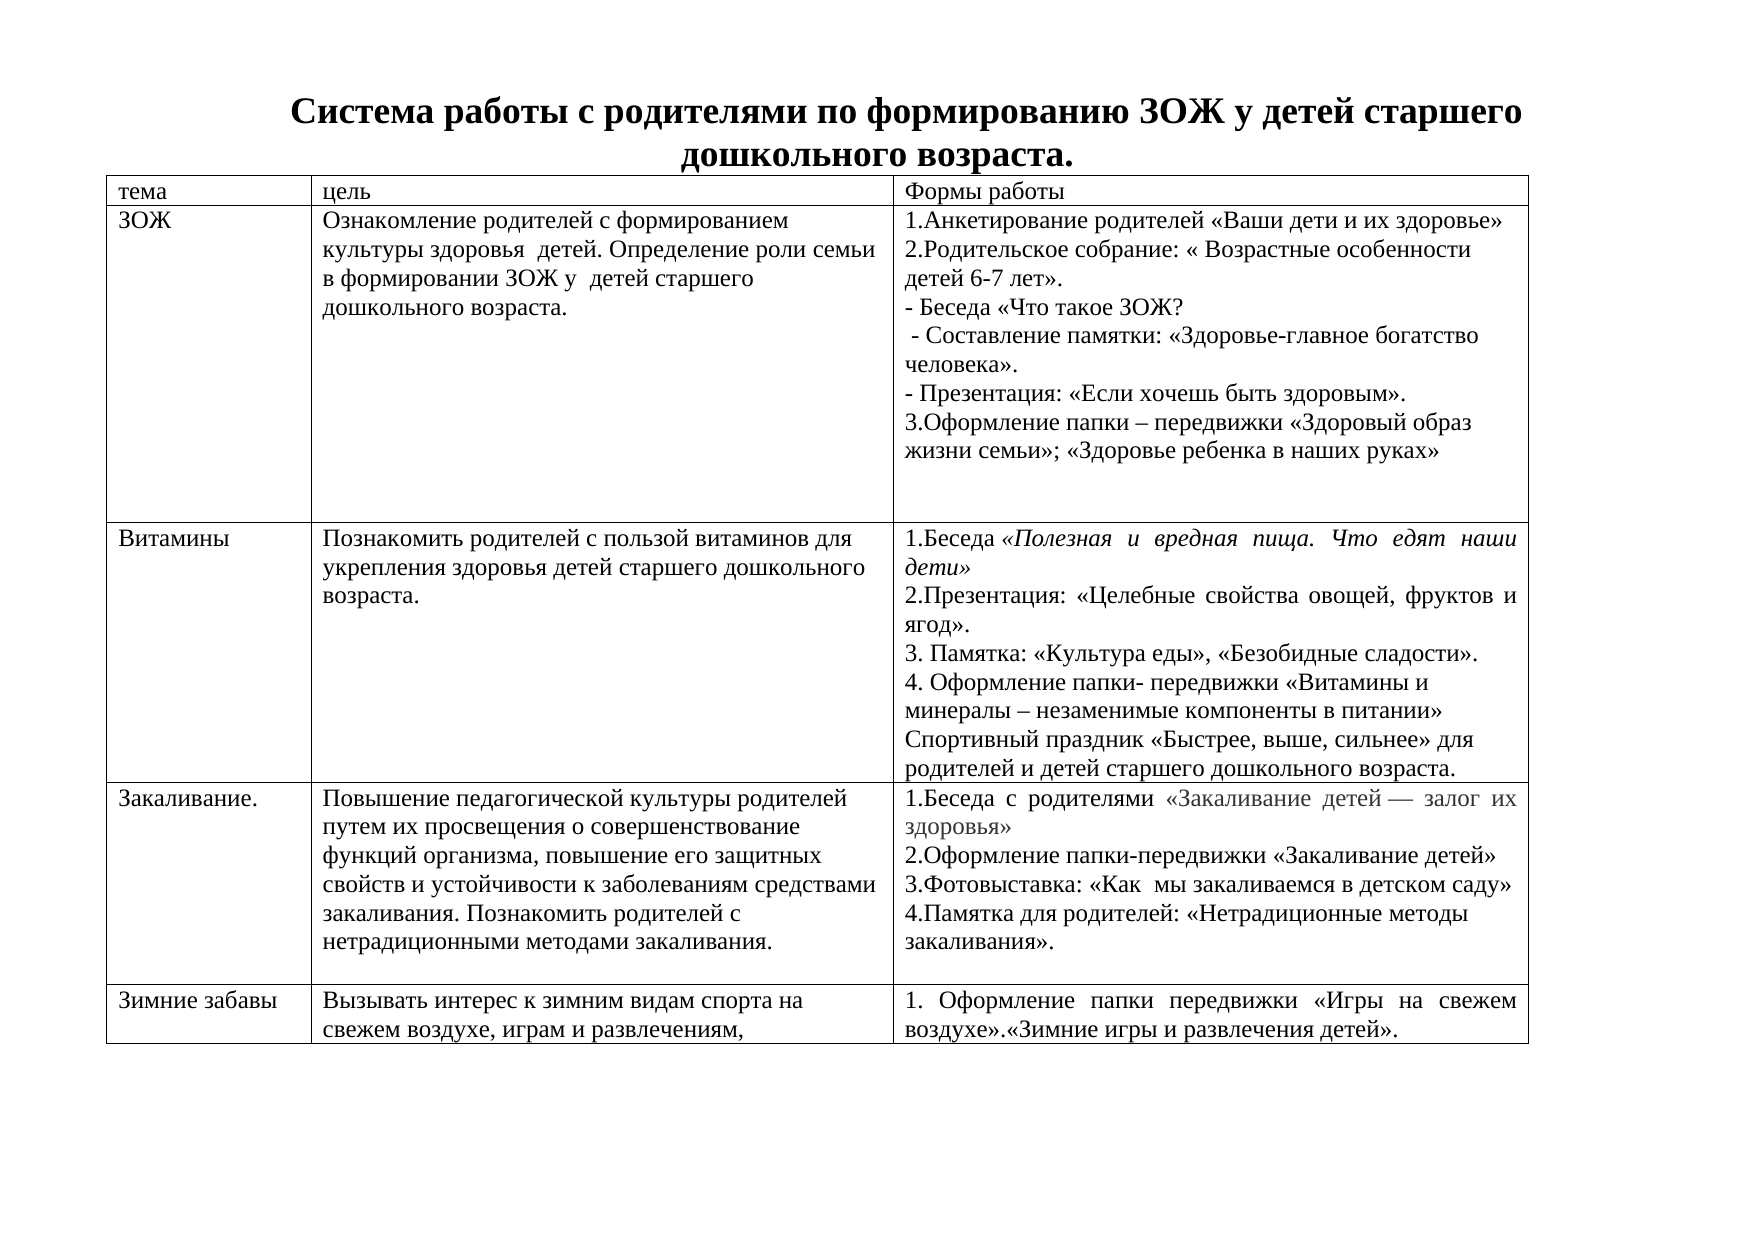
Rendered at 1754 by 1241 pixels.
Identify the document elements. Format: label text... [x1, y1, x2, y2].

table_cell Зимние забавы [107, 985, 311, 1042]
table_cell 1.Анкетирование родителей «Ваши дети и их здоровье» 2.Родительское собрание: « Возрастные особенности детей 6-7 лет». - Беседа «Что такое ЗОЖ? - Составление памятки: «Здоровье-главное богатство человека». - Презентация: «Если хочешь быть здоровым». 3.Оформление папки – передвижки «Здоровый образ жизни семьи»; «Здоровье ребенка в наших руках» [894, 206, 1528, 522]
table_cell Ознакомление родителей с формированием культуры здоровья детей. Определение роли семьи в формировании ЗОЖ у детей старшего дошкольного возраста. [312, 206, 893, 522]
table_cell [894, 985, 1528, 1042]
table_cell 1.Беседа «Полезная и вредная пища. Что едят наши дети» 2.Презентация: «Целебные свойства овощей, фруктов и ягод». 3. Памятка: «Культура еды», «Безобидные сладости». 4. Оформление папки- передвижки «Витамины и минералы – незаменимые компоненты в питании» Спортивный праздник «Быстрее, выше, сильнее» для родителей и детей старшего дошкольного возраста. [894, 523, 1528, 782]
table_cell Повышение педагогической культуры родителей путем их просвещения о совершенствование функций организма, повышение его защитных свойств и устойчивости к заболеваниям средствами закаливания. Познакомить родителей с нетрадиционными методами закаливания. [312, 783, 893, 984]
text Система работы с родителями по формированию ЗОЖ у детей старшего дошкольного возраста. [118, 88, 1636, 175]
table_header цель [312, 176, 893, 204]
table_header тема [107, 176, 311, 204]
table_cell 1.Беседа с родителями «Закаливание детей — залог их здоровья» 2.Оформление папки-передвижки «Закаливание детей» 3.Фотовыставка: «Как мы закаливаемся в детском саду» 4.Памятка для родителей: «Нетрадиционные методы закаливания». [894, 783, 1528, 984]
table_header Формы работы [894, 176, 1528, 204]
table_cell Витамины [107, 523, 311, 782]
table_cell Познакомить родителей с пользой витаминов для укрепления здоровья детей старшего дошкольного возраста. [312, 523, 893, 782]
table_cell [312, 985, 893, 1042]
table_cell Закаливание. [107, 783, 311, 984]
table_cell ЗОЖ [107, 206, 311, 522]
